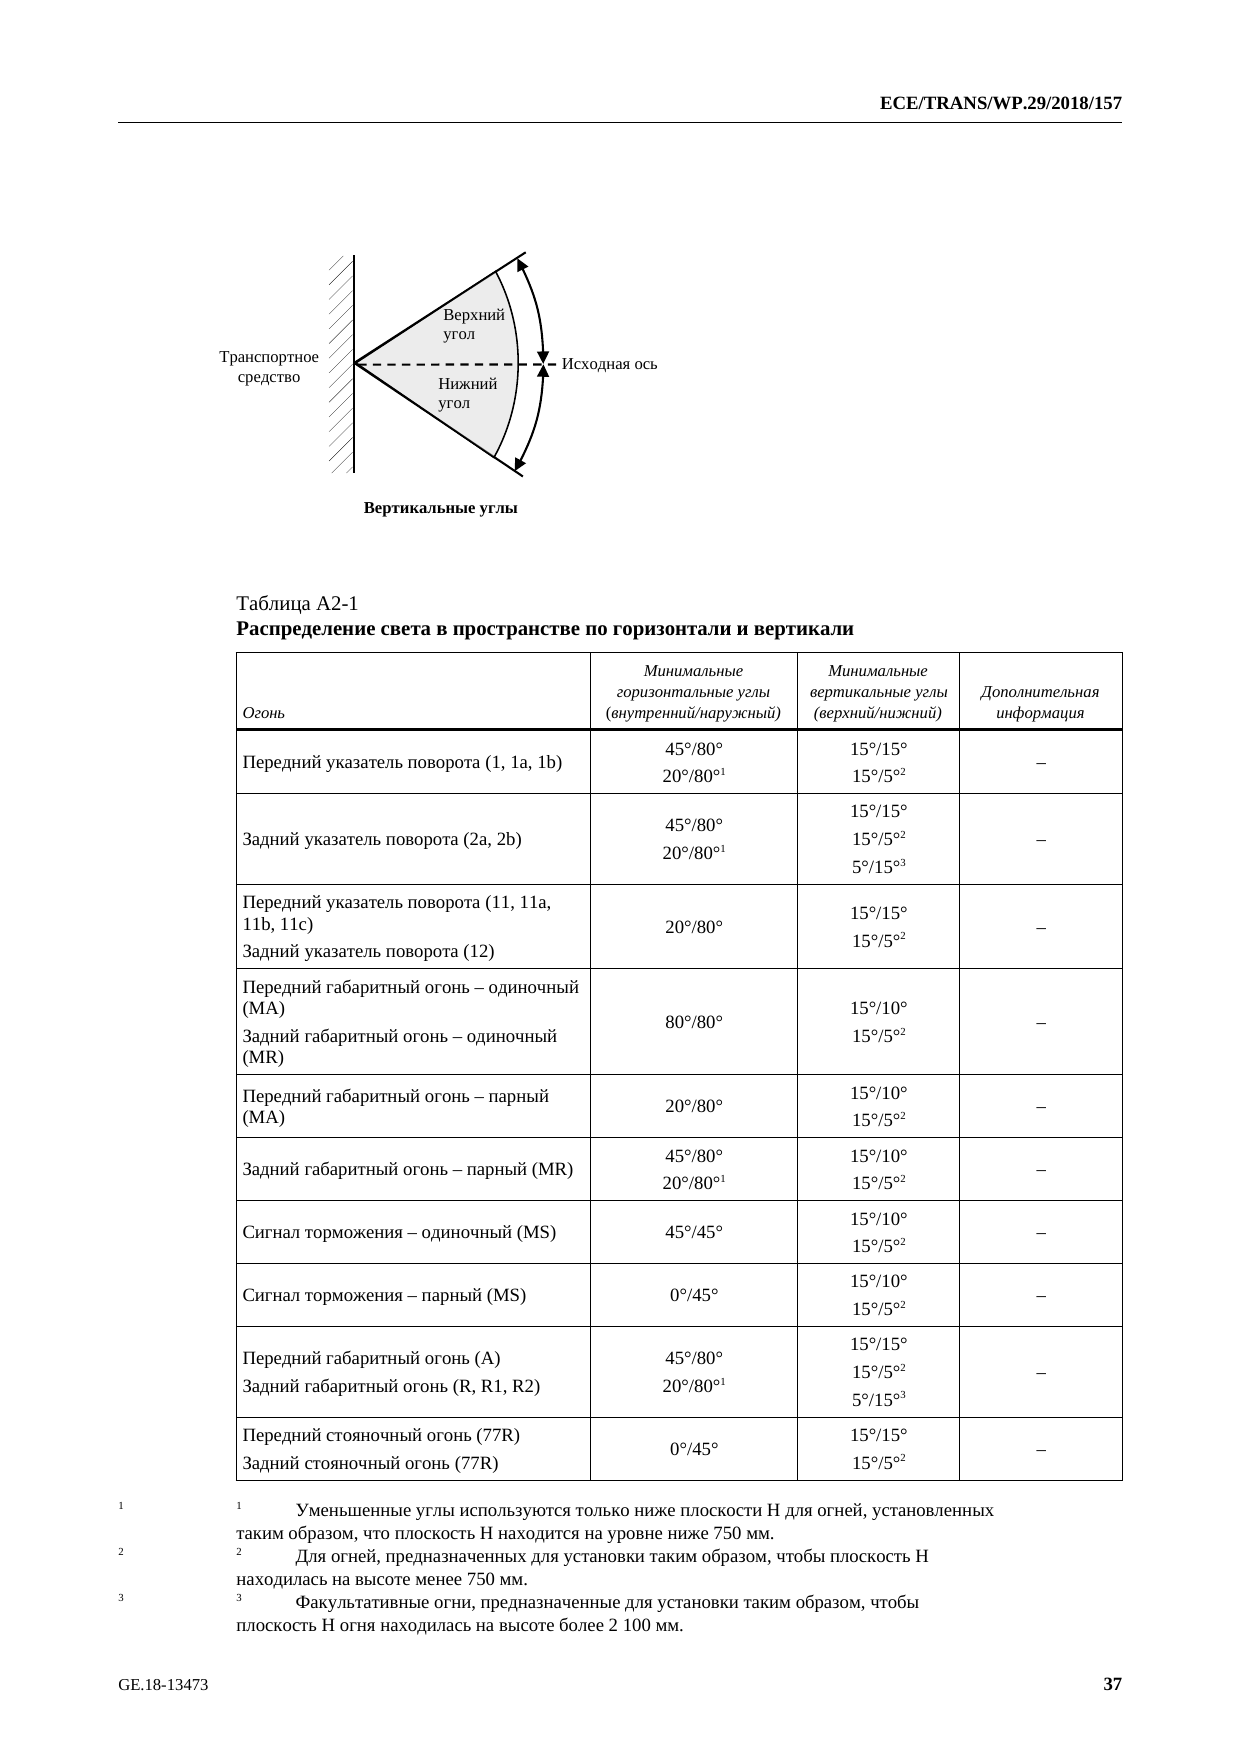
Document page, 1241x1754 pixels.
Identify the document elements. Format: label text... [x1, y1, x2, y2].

table_cell 15°/15° 15°/5°2 [798, 731, 959, 793]
table_cell Передний габаритный огонь (А) Задний габаритный огонь (R, R1, R2) [237, 1327, 590, 1417]
table_cell Передний габаритный огонь – одиночный (МА) Задний габаритный огонь – одиночный (МR) [237, 969, 590, 1074]
table_cell 45°/45° [591, 1201, 797, 1263]
table_header Минимальные горизонтальные углы (внутренний/наружный) [591, 653, 797, 728]
table_cell Передний указатель поворота (11, 11a, 11b, 11c) Задний указатель поворота (12) [237, 885, 590, 968]
table_cell – [960, 1201, 1122, 1263]
table_cell – [960, 1418, 1122, 1479]
table_cell 15°/10° 15°/5°2 [798, 1201, 959, 1263]
table_cell – [960, 1138, 1122, 1200]
table_cell Задний указатель поворота (2a, 2b) [237, 794, 590, 884]
table_cell Сигнал торможения – одиночный (MS) [237, 1201, 590, 1263]
table_cell 15°/10° 15°/5°2 [798, 969, 959, 1074]
table_cell 15°/10° 15°/5°2 [798, 1138, 959, 1200]
table_cell 45°/80° 20°/80°1 [591, 731, 797, 793]
table_cell 80°/80° [591, 969, 797, 1074]
table_cell – [960, 794, 1122, 884]
table_cell 20°/80° [591, 1075, 797, 1137]
table_header Минимальные вертикальные углы (верхний/нижний) [798, 653, 959, 728]
table_cell 15°/15° 15°/5°2 [798, 885, 959, 968]
table_cell 15°/15° 15°/5°2 [798, 1418, 959, 1479]
table_cell 15°/15° 15°/5°2 5°/15°3 [798, 794, 959, 884]
table_cell 45°/80° 20°/80°1 [591, 1327, 797, 1417]
table_cell Передний габаритный огонь – парный (МА) [237, 1075, 590, 1137]
table_cell Передний указатель поворота (1, 1a, 1b) [237, 731, 590, 793]
table_cell 45°/80° 20°/80°1 [591, 794, 797, 884]
table_cell 15°/15° 15°/5°2 5°/15°3 [798, 1327, 959, 1417]
table_cell 45°/80° 20°/80°1 [591, 1138, 797, 1200]
table_cell 15°/10° 15°/5°2 [798, 1264, 959, 1326]
table_cell Передний стояночный огонь (77R) Задний стояночный огонь (77R) [237, 1418, 590, 1479]
table_header Дополнительная информация [960, 653, 1122, 728]
table_cell – [960, 731, 1122, 793]
text Таблица А2-1 Распределение света в пространстве по горизонтали и вертикали [236, 589, 1004, 639]
table_cell – [960, 969, 1122, 1074]
table_cell 20°/80° [591, 885, 797, 968]
table_cell – [960, 885, 1122, 968]
table_header Огонь [237, 653, 590, 728]
table_cell 0°/45° [591, 1264, 797, 1326]
table_cell 15°/10° 15°/5°2 [798, 1075, 959, 1137]
table_cell Задний габаритный огонь – парный (МR) [237, 1138, 590, 1200]
table_cell Сигнал торможения – парный (MS) [237, 1264, 590, 1326]
table_cell 0°/45° [591, 1418, 797, 1479]
table_cell – [960, 1075, 1122, 1137]
table_cell – [960, 1264, 1122, 1326]
table_cell – [960, 1327, 1122, 1417]
